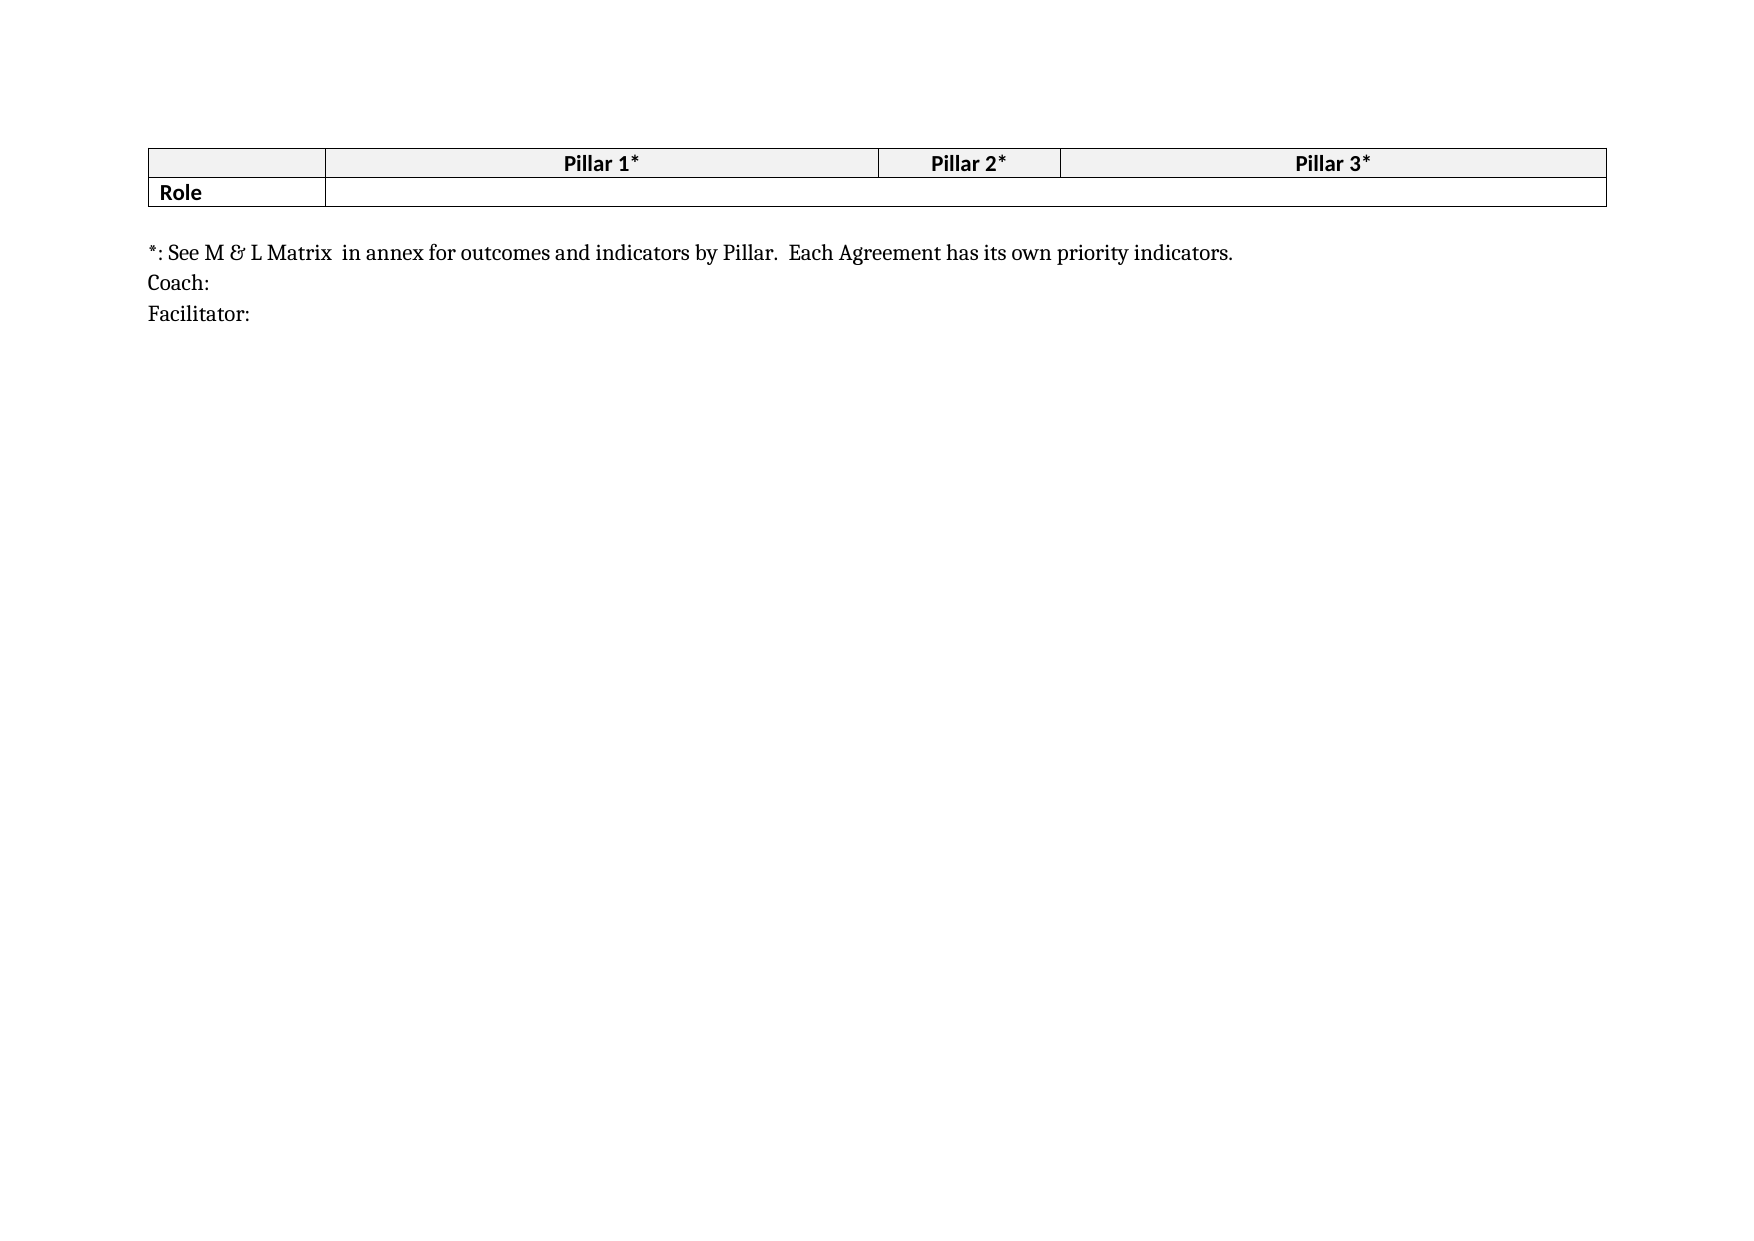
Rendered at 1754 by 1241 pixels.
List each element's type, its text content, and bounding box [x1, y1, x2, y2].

table_header Pillar 3* [1061, 149, 1606, 177]
text Coach: [148, 270, 1606, 296]
table_header Pillar 2* [879, 149, 1060, 177]
text Facilitator: [148, 300, 1606, 327]
table_header [149, 149, 325, 177]
text *: See M & L Matrix in annex for outcomes and indicators by Pillar. Each Agreement has its own priority indicators. [148, 240, 1606, 266]
table_cell Facilitator’s Role [149, 178, 325, 206]
table_header Pillar 1* [326, 149, 878, 177]
table_cell [326, 178, 1606, 206]
